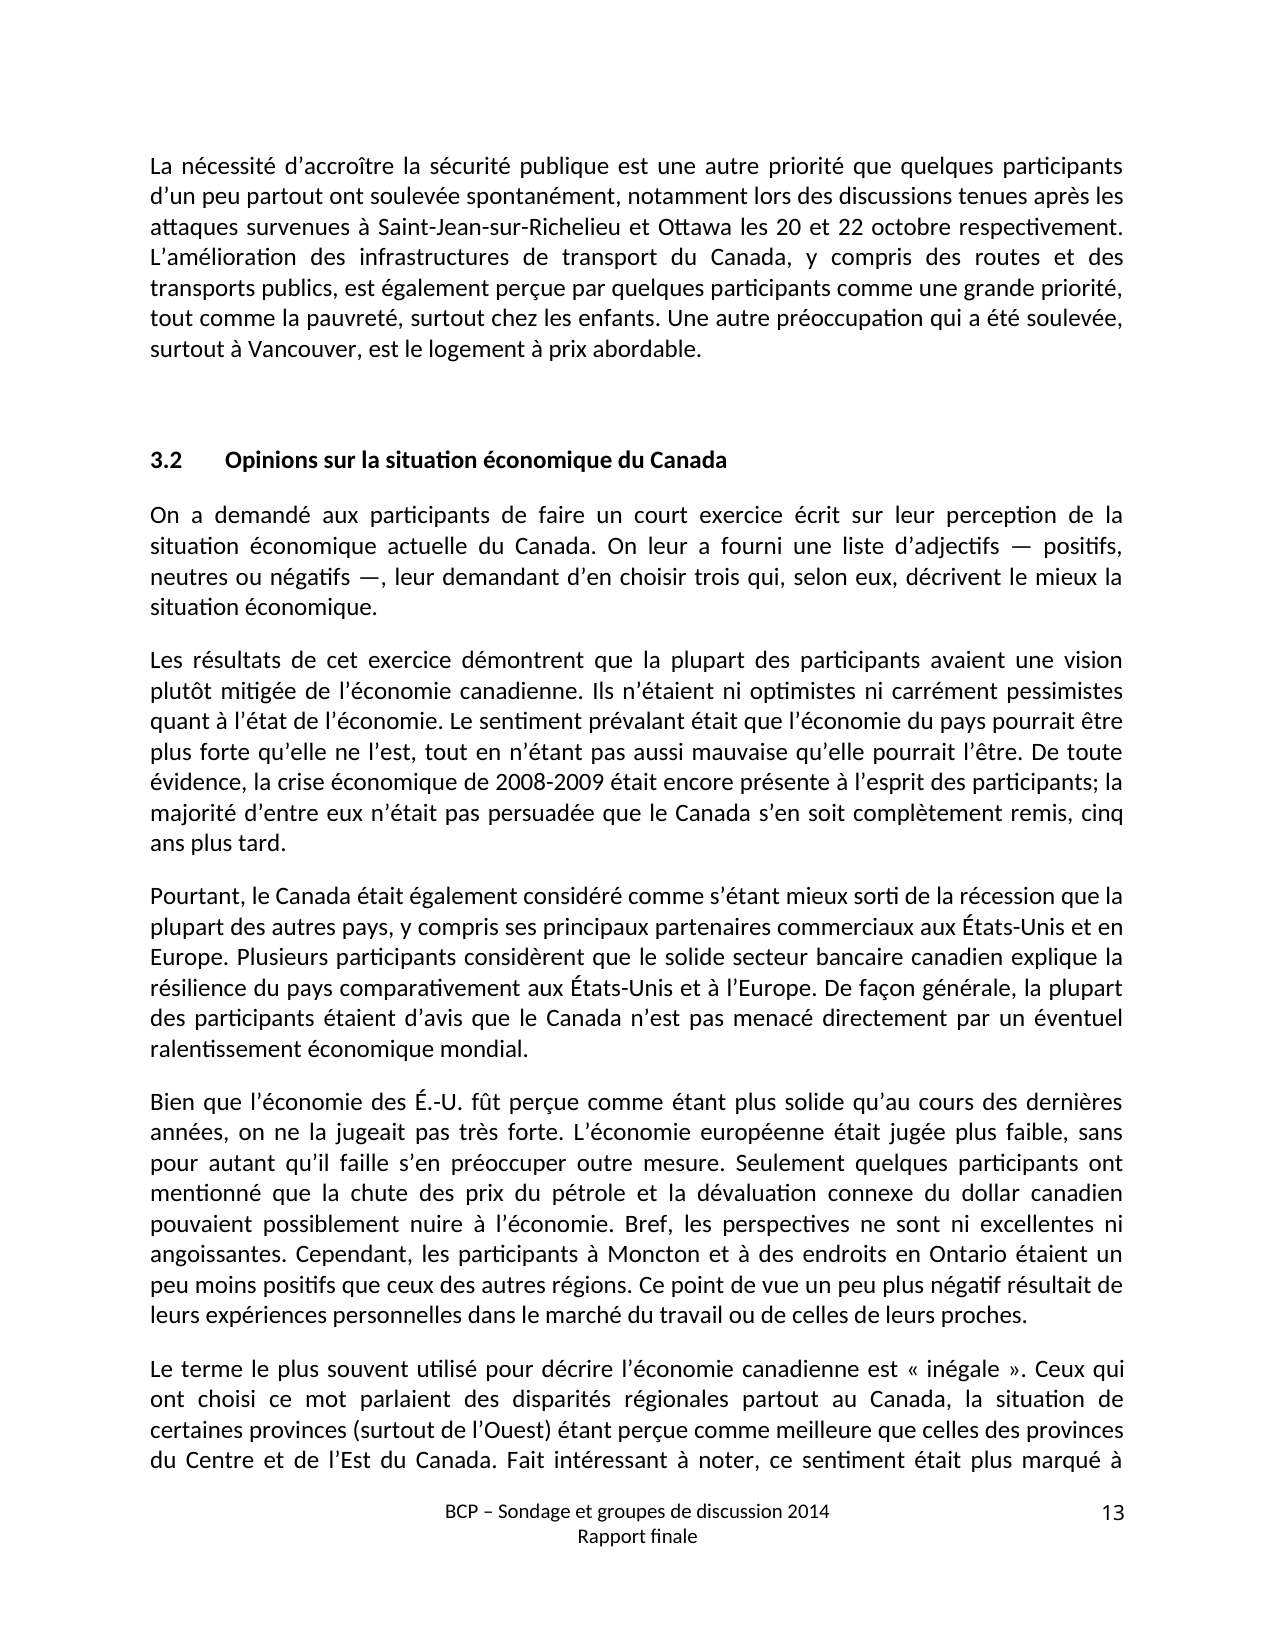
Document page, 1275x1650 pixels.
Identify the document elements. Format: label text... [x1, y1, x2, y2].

text Pourtant, le Canada était également considéré comme s’étant mieux sorti de la récession que la plupart des autres pays, y compris ses principaux partenaires commerciaux aux États-Unis et en Europe. Plusieurs participants considèrent que le solide secteur bancaire canadien explique la résilience du pays comparativement aux États-Unis et à l’Europe. De façon générale, la plupart des participants étaient d’avis que le Canada n’est pas menacé directement par un éventuel ralentissement économique mondial. [150, 880, 1125, 1063]
text Bien que l’économie des É.-U. fût perçue comme étant plus solide qu’au cours des dernières années, on ne la jugeait pas très forte. L’économie européenne était jugée plus faible, sans pour autant qu’il faille s’en préoccuper outre mesure. Seulement quelques participants ont mentionné que la chute des prix du pétrole et la dévaluation connexe du dollar canadien pouvaient possiblement nuire à l’économie. Bref, les perspectives ne sont ni excellentes ni angoissantes. Cependant, les participants à Moncton et à des endroits en Ontario étaient un peu moins positifs que ceux des autres régions. Ce point de vue un peu plus négatif résultait de leurs expériences personnelles dans le marché du travail ou de celles de leurs proches. [150, 1086, 1125, 1330]
text Les résultats de cet exercice démontrent que la plupart des participants avaient une vision plutôt mitigée de l’économie canadienne. Ils n’étaient ni optimistes ni carrément pessimistes quant à l’état de l’économie. Le sentiment prévalant était que l’économie du pays pourrait être plus forte qu’elle ne l’est, tout en n’étant pas aussi mauvaise qu’elle pourrait l’être. De toute évidence, la crise économique de 2008-2009 était encore présente à l’esprit des participants; la majorité d’entre eux n’était pas persuadée que le Canada s’en soit complètement remis, cinq ans plus tard. [150, 644, 1125, 858]
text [150, 1353, 1125, 1475]
text 3.2 Opinions sur la situation économique du Canada [150, 444, 1125, 475]
text On a demandé aux participants de faire un court exercice écrit sur leur perception de la situation économique actuelle du Canada. On leur a fourni une liste d’adjectifs — positifs, neutres ou négatifs —, leur demandant d’en choisir trois qui, selon eux, décrivent le mieux la situation économique. [150, 500, 1125, 622]
text La nécessité d’accroître la sécurité publique est une autre priorité que quelques participants d’un peu partout ont soulevée spontanément, notamment lors des discussions tenues après les attaques survenues à Saint-Jean-sur-Richelieu et Ottawa les 20 et 22 octobre respectivement. L’amélioration des infrastructures de transport du Canada, y compris des routes et des transports publics, est également perçue par quelques participants comme une grande priorité, tout comme la pauvreté, surtout chez les enfants. Une autre préoccupation qui a été soulevée, surtout à Vancouver, est le logement à prix abordable. [150, 150, 1125, 364]
